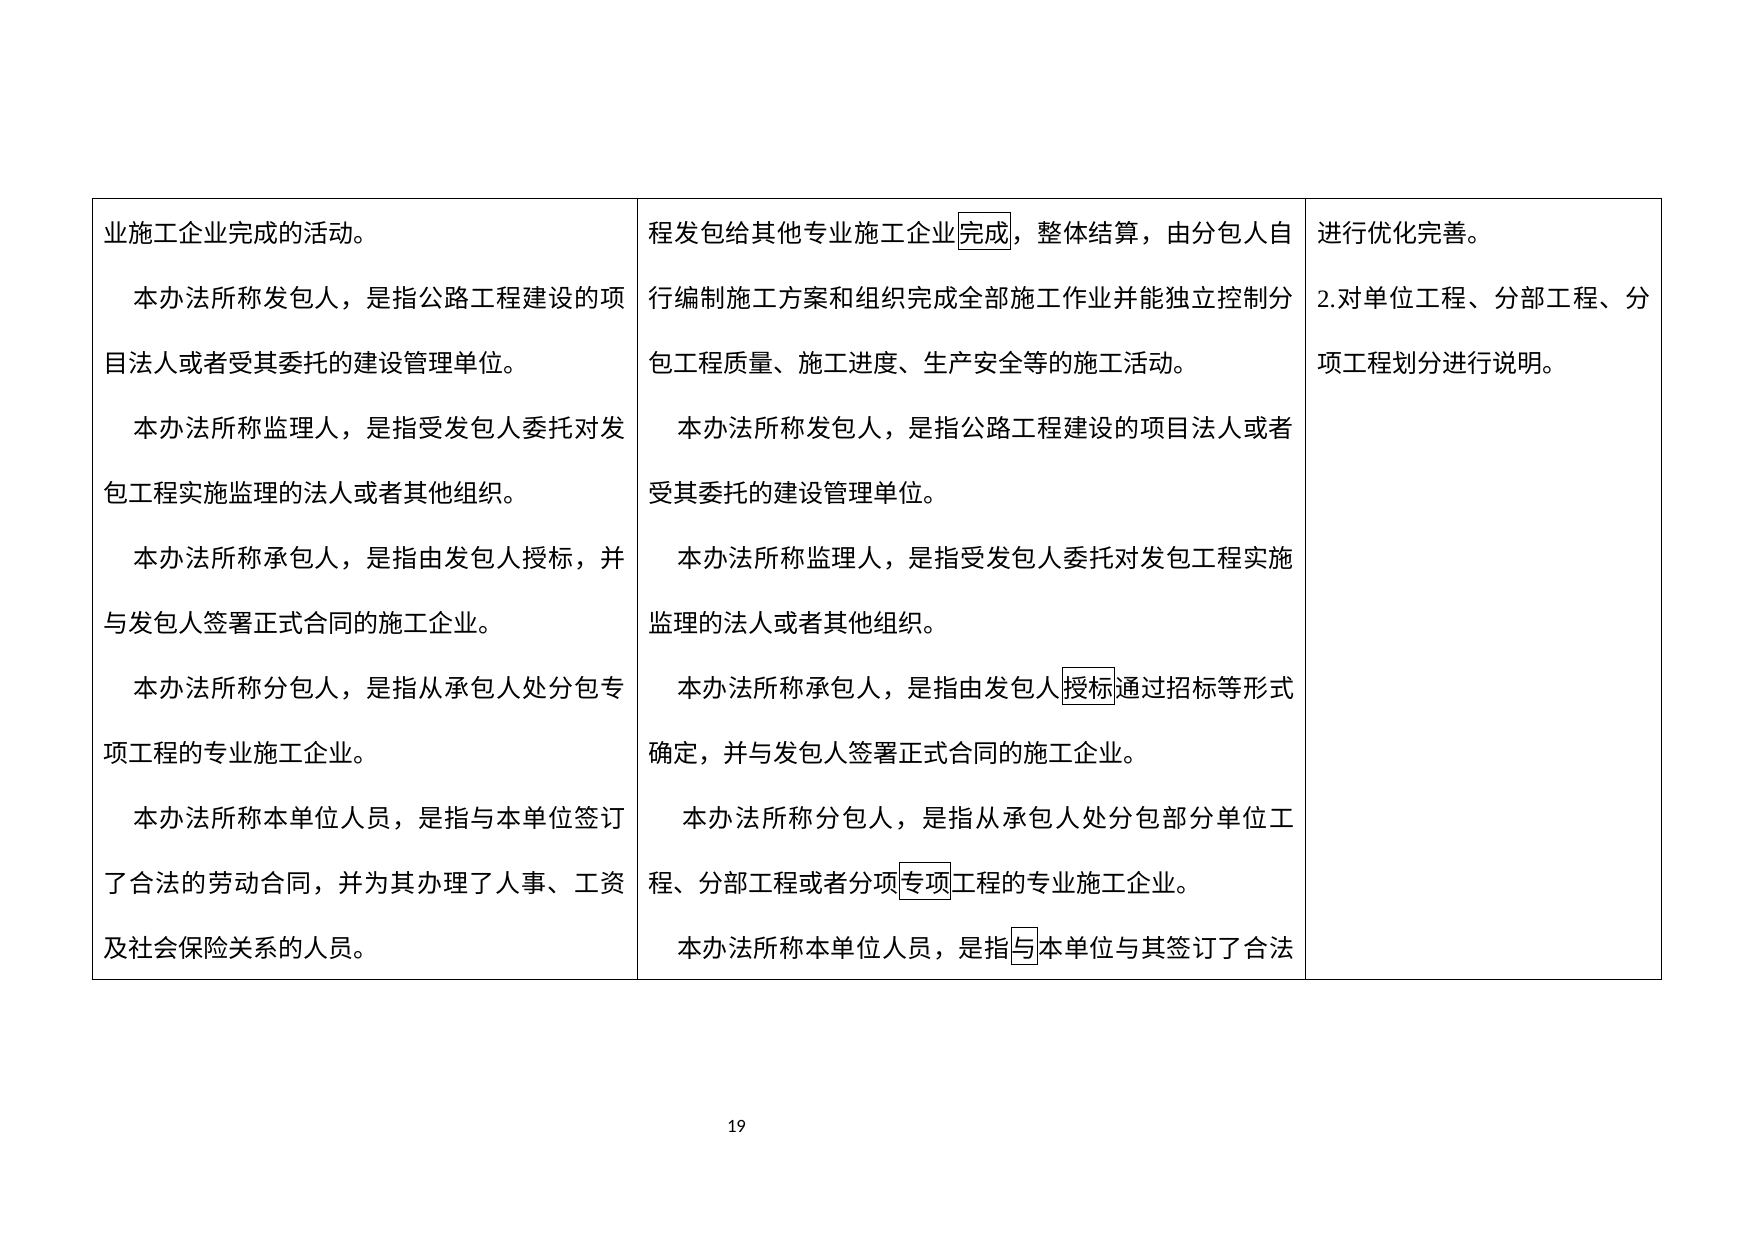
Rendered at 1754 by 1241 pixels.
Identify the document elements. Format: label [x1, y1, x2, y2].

table_cell [1306, 199, 1661, 979]
table_cell [93, 199, 637, 979]
table_cell [638, 199, 1305, 979]
